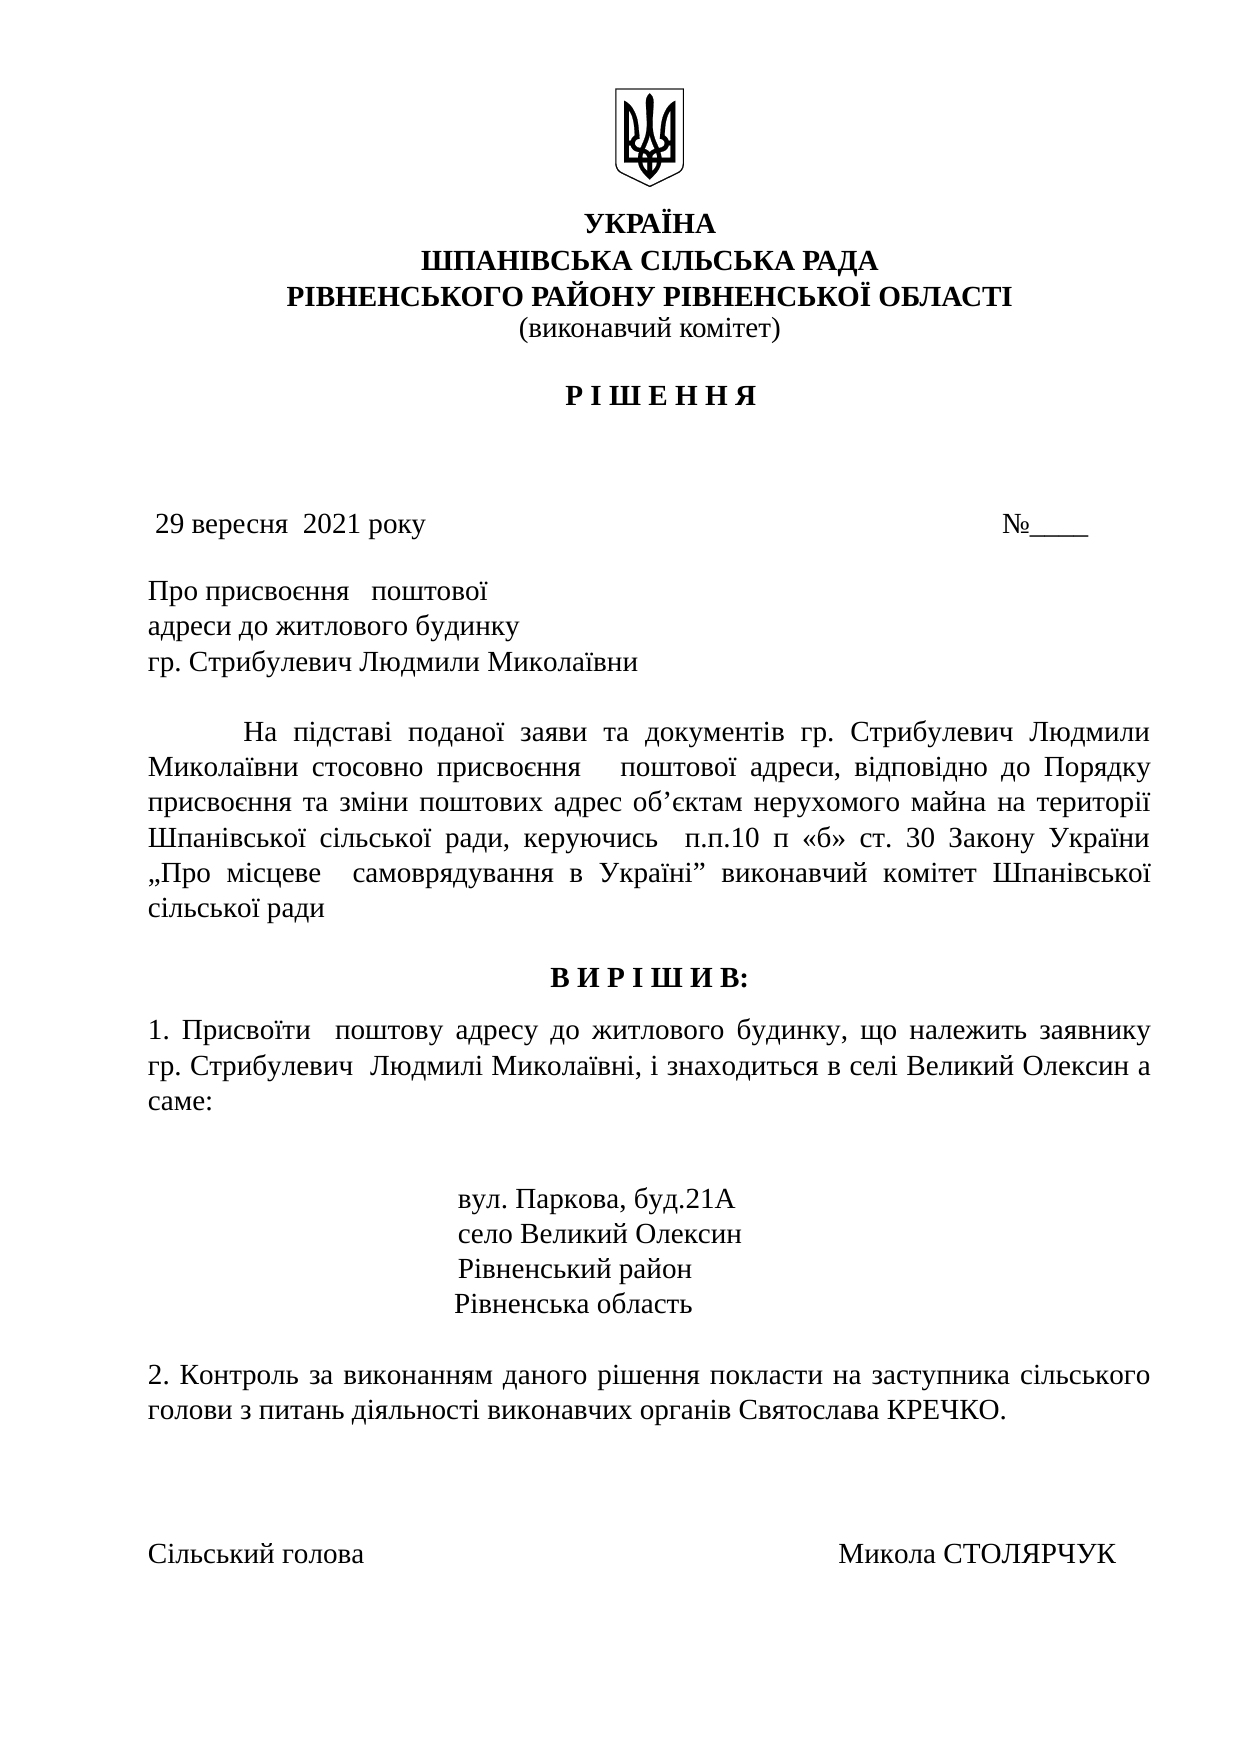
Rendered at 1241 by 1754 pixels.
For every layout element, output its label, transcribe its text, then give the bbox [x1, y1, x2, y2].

text Про присвоєння поштової [148, 573, 1152, 607]
text гр. Стрибулевич Людмили Миколаївни [148, 644, 1152, 677]
text Україна [148, 206, 1152, 240]
text Рівненська область [148, 1286, 1152, 1320]
text РІВНЕНСЬКОГО РАЙОНУ РІВНЕНСЬКОЇ ОБЛАСТІ [148, 288, 1152, 311]
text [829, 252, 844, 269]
text Рівненський район [148, 1251, 1152, 1285]
text 1. Присвоїти поштову адресу до житлового будинку, що належить заявнику гр. Стрибулевич Людмилі Миколаївні, і знаходиться в селі Великий Олексин а саме: [148, 1012, 1152, 1116]
text село Великий Олексин [148, 1216, 1152, 1249]
text 2. Контроль за виконанням даного рішення покласти на заступника сільського голови з питань діяльності виконавчих органів Святослава КРЕЧКО. [148, 1357, 1152, 1426]
text 29 вересня 2021 року №____ [148, 506, 1152, 540]
text В И Р І Ш И В: [148, 961, 1152, 994]
text (виконавчий комітет) [148, 311, 1152, 344]
text вул. Паркова, буд.21А [148, 1181, 1152, 1214]
text ШПАНІВСЬКА сільська рада [148, 252, 838, 275]
text На підставі поданої заяви та документів гр. Стрибулевич Людмили Миколаївни стосовно присвоєння поштової адреси, відповідно до Порядку присвоєння та зміни поштових адрес об’єктам нерухомого майна на території Шпанівської сільської ради, керуючись п.п.10 п «б» ст. 30 Закону України „Про місцеве самоврядування в Україні” виконавчий комітет Шпанівської сільської ради [148, 714, 1152, 924]
text адреси до житлового будинку [148, 608, 1152, 642]
text Р І Ш Е Н Н Я [148, 378, 1152, 411]
text ШПАНІВСЬКА сільська рада [856, 252, 1152, 275]
text Сільський голова Микола СТОЛЯРЧУК [148, 1536, 1152, 1569]
